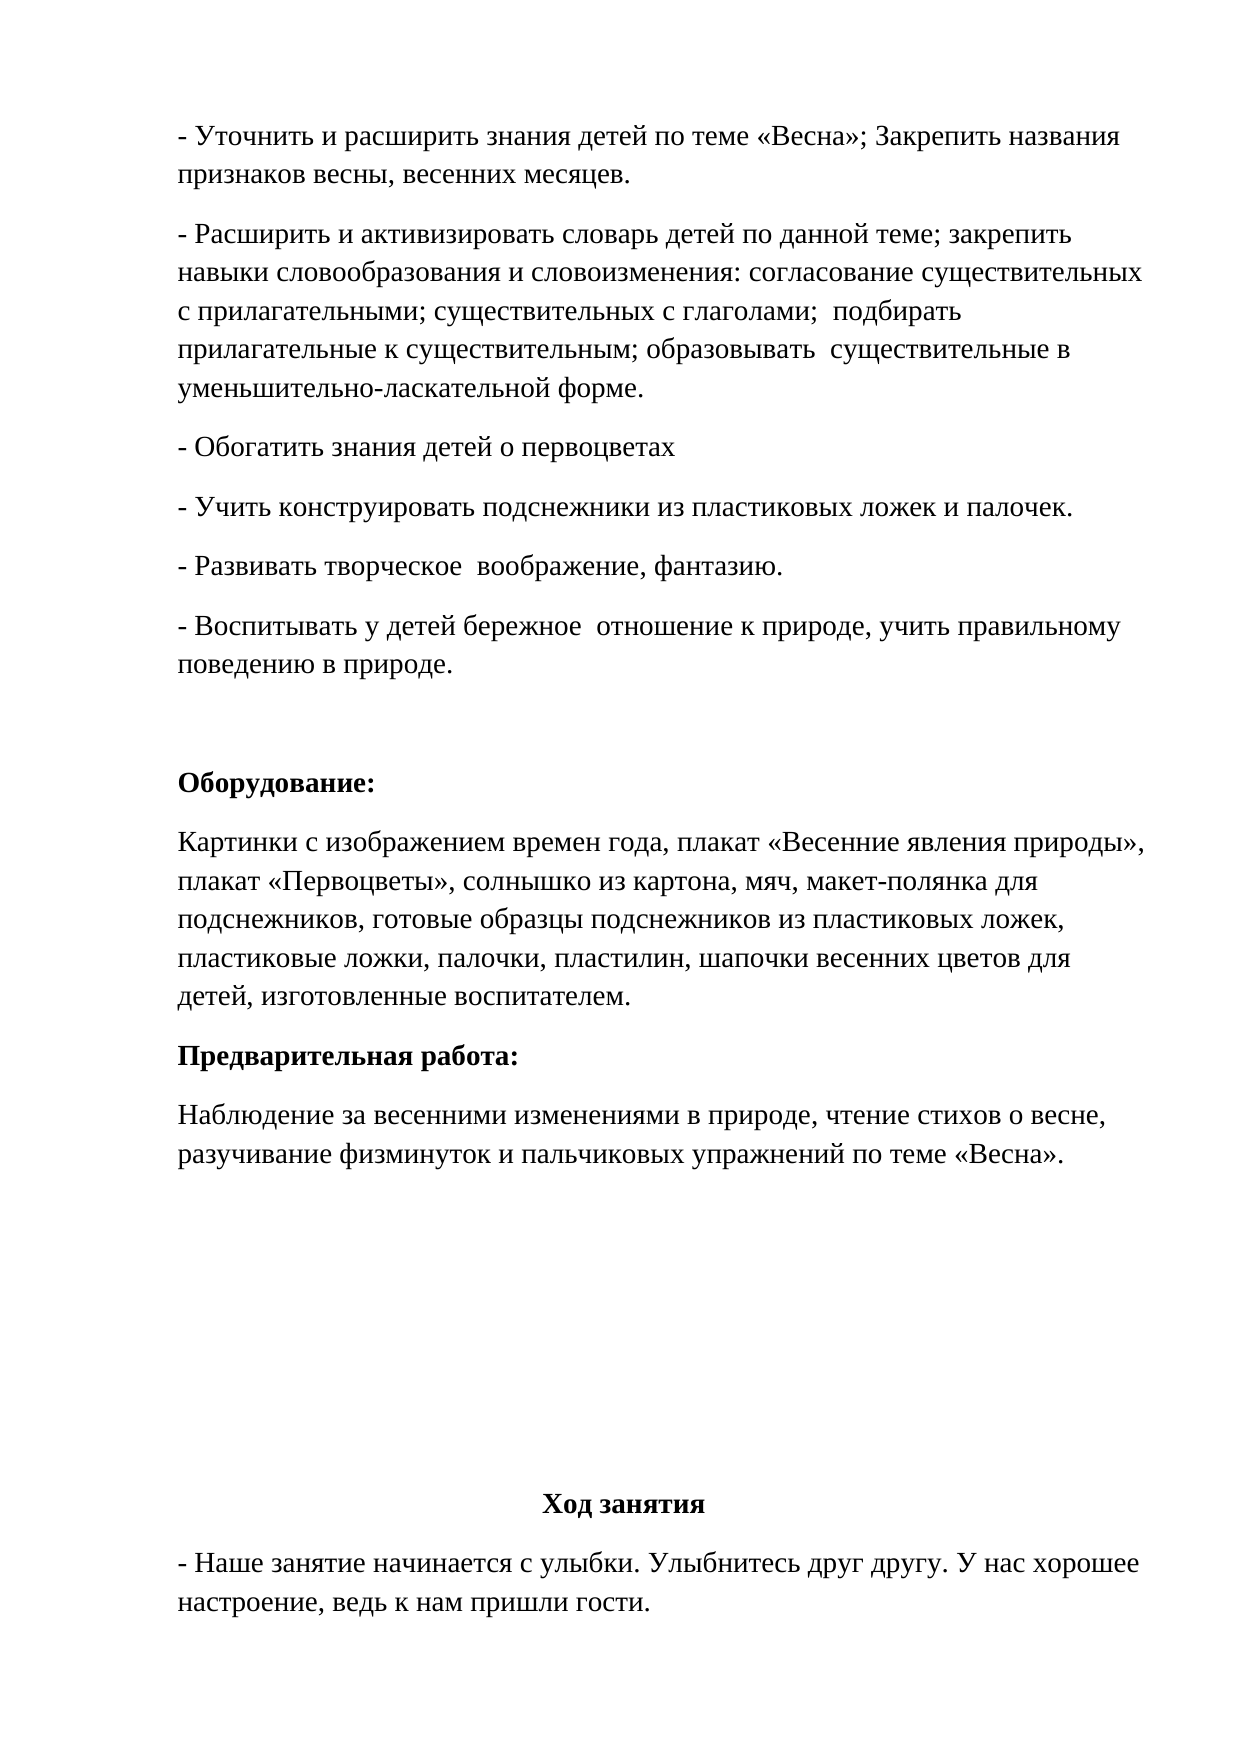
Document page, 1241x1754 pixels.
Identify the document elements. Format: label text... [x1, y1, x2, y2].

text - Воспитывать у детей бережное отношение к природе, учить правильному поведению в природе. [177, 608, 1152, 680]
text Предварительная работа: [177, 1038, 1152, 1071]
text Картинки с изображением времен года, плакат «Весенние явления природы», плакат «Первоцветы», солнышко из картона, мяч, макет-полянка для подснежников, готовые образцы подснежников из пластиковых ложек, пластиковые ложки, палочки, пластилин, шапочки весенних цветов для детей, изготовленные воспитателем. [177, 824, 1152, 1012]
text Оборудование: [177, 765, 1152, 798]
text - Наше занятие начинается с улыбки. Улыбнитесь друг другу. У нас хорошее настроение, ведь к нам пришли гости. [177, 1545, 1152, 1617]
text - Развивать творческое воображение, фантазию. [177, 548, 1152, 582]
text - Учить конструировать подснежники из пластиковых ложек и палочек. [177, 489, 1152, 522]
text Наблюдение за весенними изменениями в природе, чтение стихов о весне, разучивание физминуток и пальчиковых упражнений по теме «Весна». [177, 1097, 1152, 1169]
text Ход занятия [177, 1486, 1152, 1519]
text - Расширить и активизировать словарь детей по данной теме; закрепить навыки словообразования и словоизменения: согласование существительных с прилагательными; существительных с глаголами; подбирать прилагательные к существительным; образовывать существительные в уменьшительно-ласкательной форме. [177, 216, 1152, 404]
text - Уточнить и расширить знания детей по теме «Весна»; Закрепить названия признаков весны, весенних месяцев. [177, 118, 1152, 190]
text - Обогатить знания детей о первоцветах [177, 429, 1152, 463]
